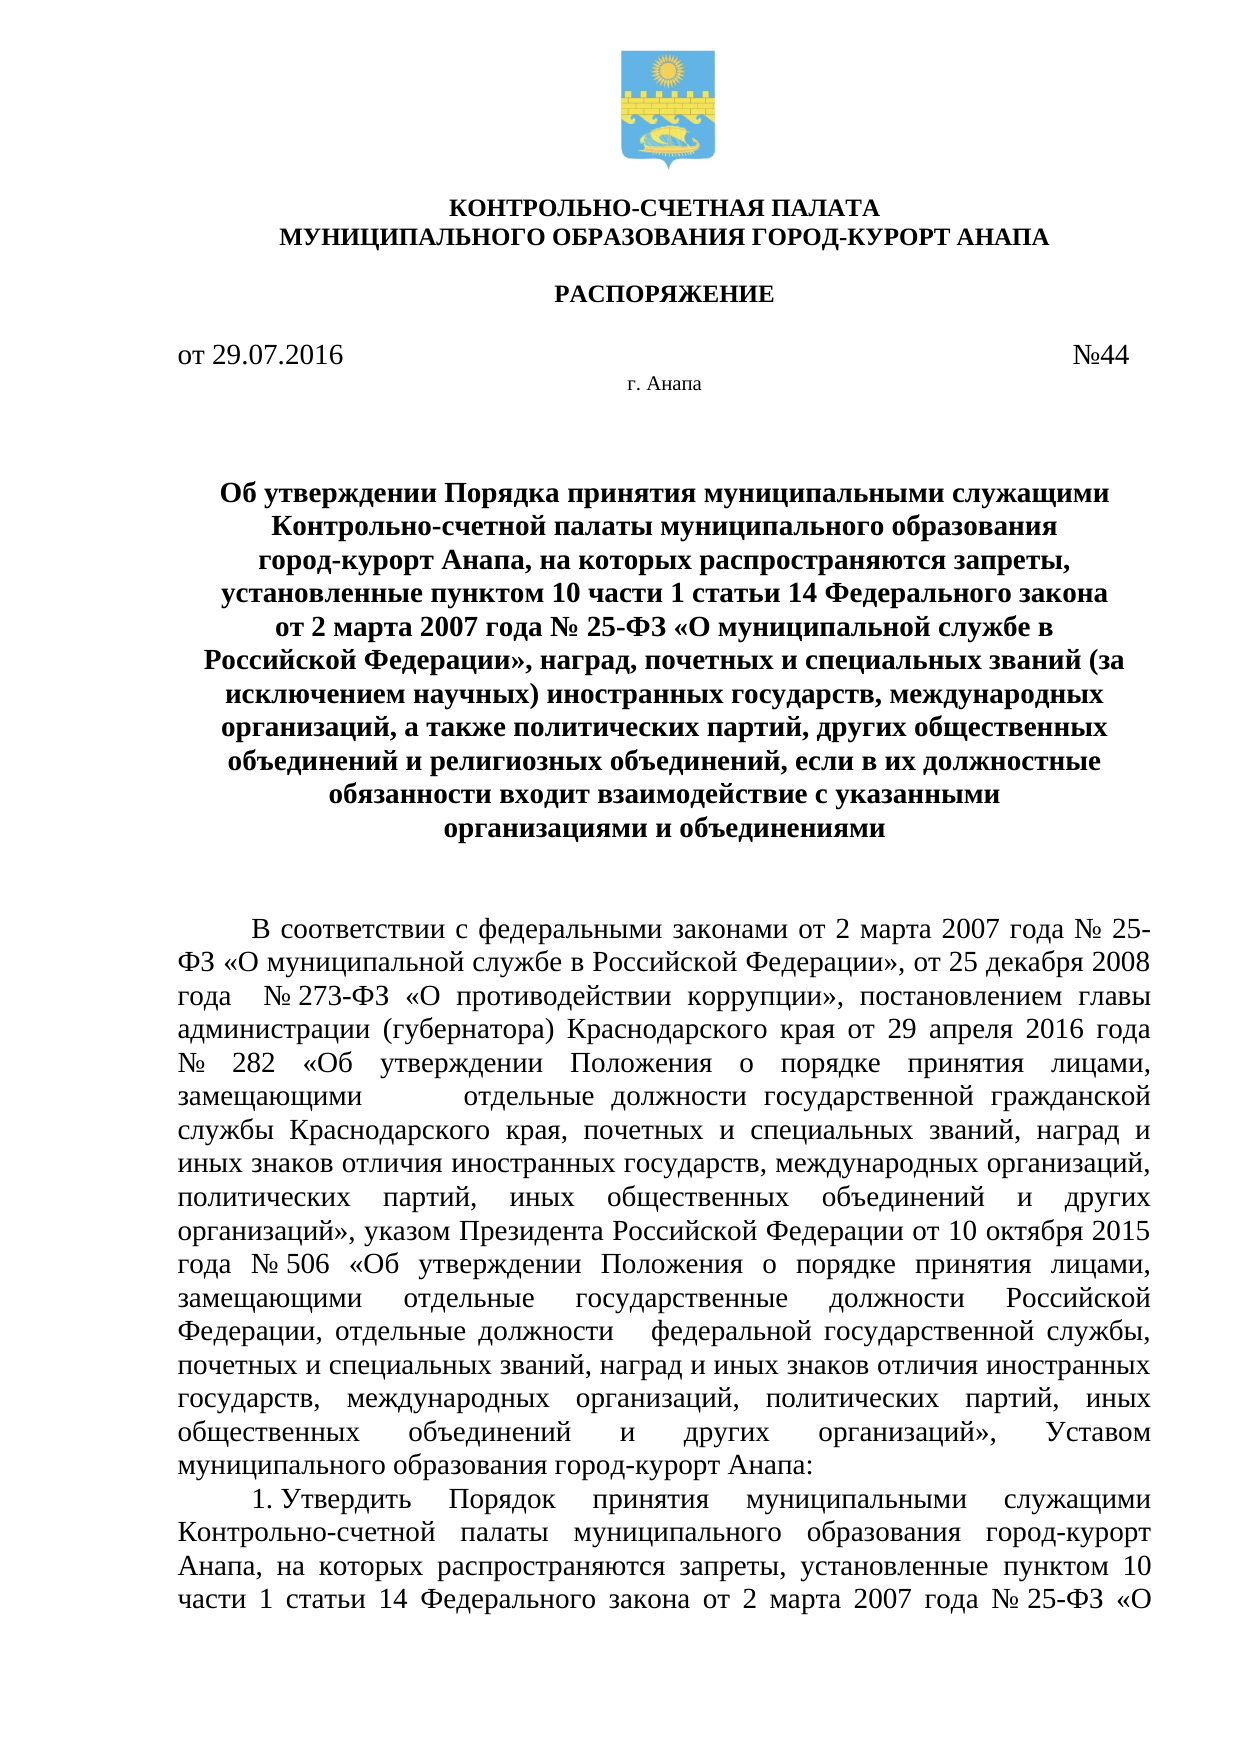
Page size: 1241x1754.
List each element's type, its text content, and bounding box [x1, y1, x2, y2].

picture [616, 44, 720, 174]
text организациями и объединениями [177, 810, 1152, 844]
text МУНИЦИПАЛЬНОГО ОБРАЗОВАНИЯ ГОРОД-КУРОРТ АНАПА [177, 222, 1152, 251]
text Контрольно-счетной палаты муниципального образования город-курорт Анапа, на которых распространяются запреты, установленные пунктом 10 части 1 статьи 14 Федерального закона от 2 марта 2007 года № 25-ФЗ «О муниципальной службе в Российской Федерации», наград, почетных и специальных званий (за исключением научных) иностранных государств, международных организаций, а также политических партий, других общественных объединений и религиозных объединений, если в их должностные [177, 508, 1152, 777]
text обязанности входит взаимодействие с указанными [177, 777, 1152, 810]
text от 29.07.2016 №44 [177, 337, 1152, 371]
text КОНТРОЛЬНО-СЧЕТНАЯ ПАЛАТА [177, 193, 1152, 222]
text В соответствии с федеральными законами от 2 марта 2007 года № 25-ФЗ «О муниципальной службе в Российской Федерации», от 25 декабря 2008 года № 273-ФЗ «О противодействии коррупции», постановлением главы администрации (губернатора) Краснодарского края от 29 апреля 2016 года № 282 «Об утверждении Положения о порядке принятия лицами, замещающими отдельные должности государственной гражданской службы Краснодарского края, почетных и специальных званий, наград и иных знаков отличия иностранных государств, международных организаций, политических партий, иных общественных объединений и других организаций», указом Президента Российской Федерации от 10 октября 2015 года № 506 «Об утверждении Положения о порядке принятия лицами, замещающими отдельные государственные должности Российской Федерации, отдельные должности федеральной государственной службы, почетных и специальных званий, наград и иных знаков отличия иностранных государств, международных организаций, политических партий, иных общественных объединений и других организаций», Уставом муниципального образования город-курорт Анапа: [177, 911, 1152, 1481]
text Об утверждении Порядка принятия муниципальными служащими [177, 475, 1152, 508]
text РАСПОРЯЖЕНИЕ [177, 279, 1152, 308]
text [177, 1481, 1152, 1615]
text г. Анапа [177, 371, 1152, 394]
